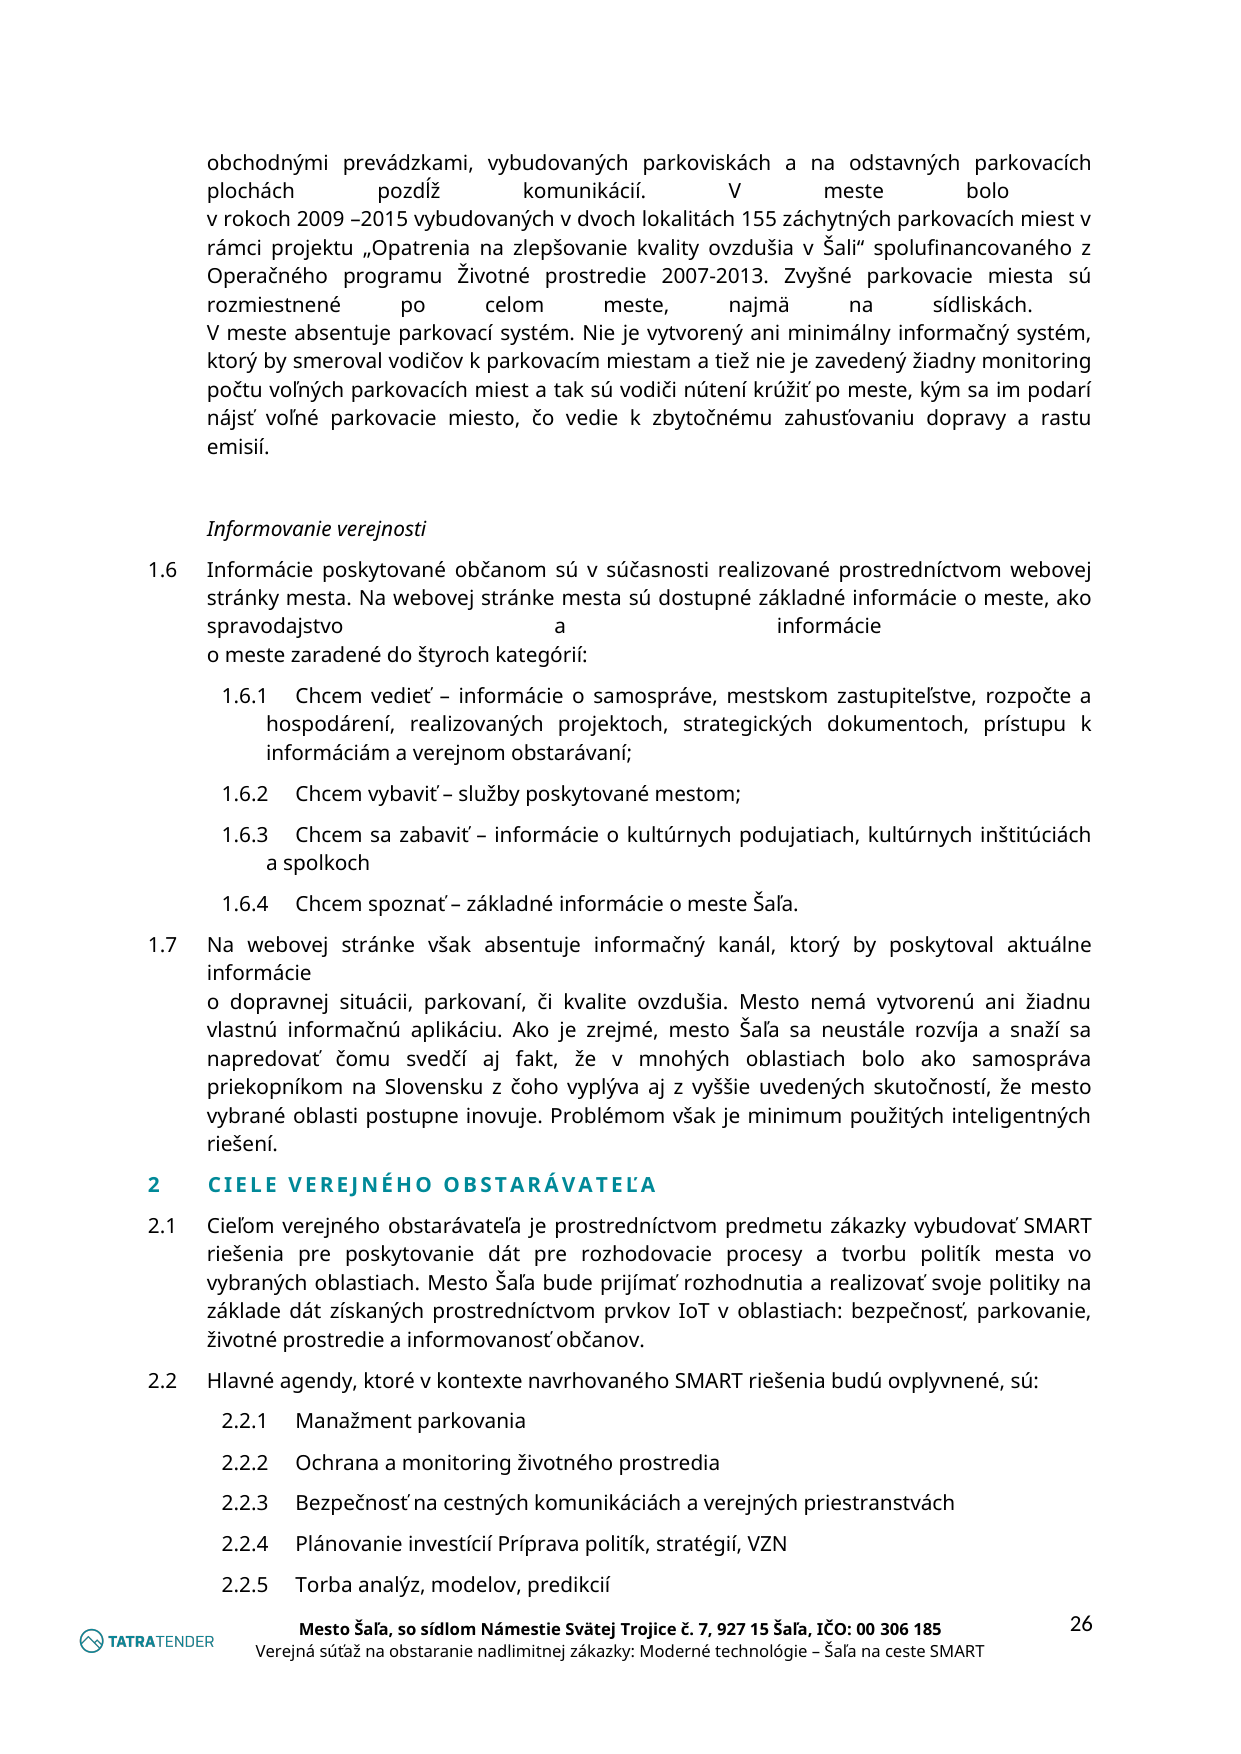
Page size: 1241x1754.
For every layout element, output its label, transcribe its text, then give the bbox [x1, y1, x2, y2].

subtitle Hlavné agendy, ktoré v kontexte navrhovaného SMART riešenia budú ovplyvnené, sú: [148, 1366, 1093, 1394]
subtitle Na webovej stránke však absentuje informačný kanál, ktorý by poskytoval aktuálne informácie o dopravnej situácii, parkovaní, či kvalite ovzdušia. Mesto nemá vytvorenú ani žiadnu vlastnú informačnú aplikáciu. Ako je zrejmé, mesto Šaľa sa neustále rozvíja a snaží sa napredovať čomu svedčí aj fakt, že v mnohých oblastiach bolo ako samospráva priekopníkom na Slovensku z čoho vyplýva aj z vyššie uvedených skutočností, že mesto vybrané oblasti postupne inovuje. Problémom však je minimum použitých inteligentných riešení. [148, 930, 1093, 1158]
subtitle Manažment parkovania [221, 1407, 1093, 1435]
subtitle Plánovanie investícií Príprava politík, stratégií, VZN [221, 1529, 1093, 1558]
subtitle Chcem sa zabaviť – informácie o kultúrnych podujatiach, kultúrnych inštitúciách a spolkoch [221, 820, 1093, 877]
subtitle Torba analýz, modelov, predikcií [221, 1570, 1093, 1599]
subtitle Informácie poskytované občanom sú v súčasnosti realizované prostredníctvom webovej stránky mesta. Na webovej stránke mesta sú dostupné základné informácie o meste, ako spravodajstvo a informácie o meste zaradené do štyroch kategórií: [148, 555, 1093, 668]
subtitle Chcem spoznať – základné informácie o meste Šaľa. [221, 889, 1093, 918]
list ciele verejného obstarávateľa [148, 1170, 1093, 1198]
subtitle Cieľom verejného obstarávateľa je prostredníctvom predmetu zákazky vybudovať SMART riešenia pre poskytovanie dát pre rozhodovacie procesy a tvorbu politík mesta vo vybraných oblastiach. Mesto Šaľa bude prijímať rozhodnutia a realizovať svoje politiky na základe dát získaných prostredníctvom prvkov IoT v oblastiach: bezpečnosť, parkovanie, životné prostredie a informovanosť občanov. [148, 1211, 1093, 1353]
subtitle Chcem vedieť – informácie o samospráve, mestskom zastupiteľstve, rozpočte a hospodárení, realizovaných projektoch, strategických dokumentoch, prístupu k informáciám a verejnom obstarávaní; [221, 681, 1093, 766]
subtitle Bezpečnosť na cestných komunikáciách a verejných priestranstvách [221, 1488, 1093, 1517]
subtitle Chcem vybaviť – služby poskytované mestom; [221, 779, 1093, 807]
subtitle Informovanie verejnosti [207, 514, 1093, 542]
subtitle Ochrana a monitoring životného prostredia [221, 1448, 1093, 1476]
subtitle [148, 148, 1093, 460]
picture [77, 1617, 224, 1662]
